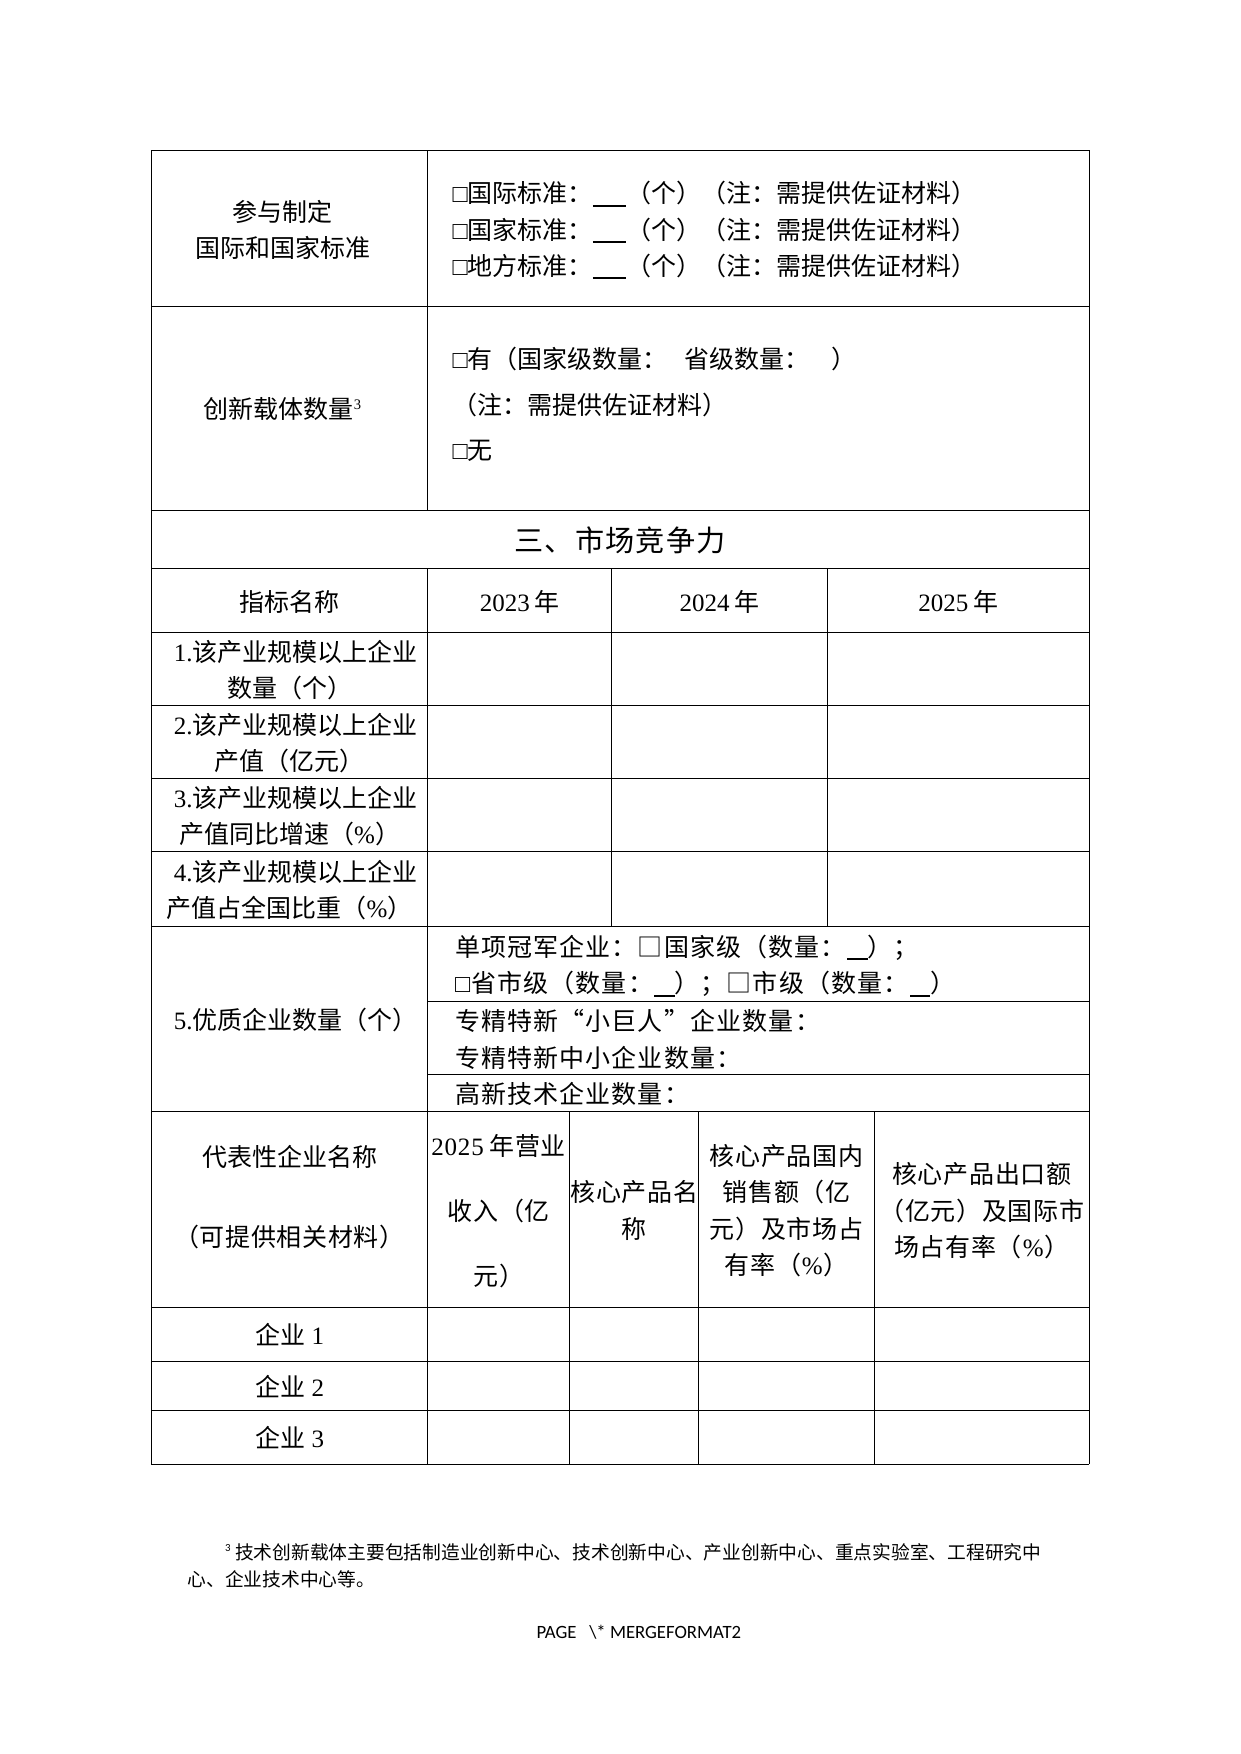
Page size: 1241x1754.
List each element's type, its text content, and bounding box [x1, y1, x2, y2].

table_cell 2023年 [428, 569, 611, 632]
table_cell 指标名称 [152, 569, 427, 632]
table_cell 3.该产业规模以上企业产值同比增速（%） [152, 779, 427, 851]
table_cell [570, 1308, 698, 1361]
table_cell 核心产品名称 [570, 1112, 698, 1307]
table_cell [612, 852, 827, 926]
table_cell [428, 1362, 569, 1410]
table_cell [875, 1362, 1089, 1410]
table_cell 核心产品出口额（亿元）及国际市场占有率（%） [875, 1112, 1089, 1307]
table_cell 代表性企业名称 （可提供相关材料） [152, 1112, 427, 1307]
table_cell 2024年 [612, 569, 827, 632]
table_cell 参与制定 国际和国家标准 [152, 151, 427, 306]
table_cell [612, 706, 827, 778]
table_cell 4.该产业规模以上企业产值占全国比重（%） [152, 852, 427, 926]
table_cell [570, 1411, 698, 1464]
table_cell [828, 779, 1089, 851]
table_cell [428, 779, 611, 851]
table_cell 创新载体数量 [152, 307, 427, 509]
table_cell 2025年收入（亿元） [428, 1112, 569, 1307]
table_cell [428, 706, 611, 778]
table_cell 高新技术企业数量： [428, 1075, 1089, 1111]
table_cell [828, 852, 1089, 926]
table_cell □国际标准： （个）（注：需提供佐证材料） □国家标准： （个）（注：需提供佐证材料） □地方标准： （个）（注：需提供佐证材料） [428, 151, 1089, 306]
table_cell [875, 1411, 1089, 1464]
table_cell [428, 1308, 569, 1361]
table_cell [875, 1308, 1089, 1361]
table_cell □有（国家级数量： 省级数量： ） （注：需提供佐证材料） □无 [428, 307, 1089, 509]
table_cell 1.该产业规模以上企业数量（个） [152, 633, 427, 705]
table_cell 三、市场竞争力 [152, 511, 1089, 568]
table_cell [612, 779, 827, 851]
table_cell [612, 633, 827, 705]
table_cell 单项冠军企业：□国家级（数量： ）； □省市级（数量： ）；□市级（数量： ） [428, 927, 1089, 1001]
table_cell [428, 633, 611, 705]
table_cell 5.优质企业数量（个） [152, 927, 427, 1111]
table_cell [828, 706, 1089, 778]
table_cell 专精特新“小巨人”企业数量： 专精特新中小企业数量： [428, 1002, 1089, 1074]
table_cell [699, 1362, 874, 1410]
table_cell 2.该产业规模以上企业产值（亿元） [152, 706, 427, 778]
table_cell 企业2 [152, 1362, 427, 1410]
table_cell [570, 1362, 698, 1410]
table_cell [428, 1411, 569, 1464]
table_cell [699, 1308, 874, 1361]
table_cell 企业3 [152, 1411, 427, 1464]
table_cell [428, 852, 611, 926]
table_cell 企业1 [152, 1308, 427, 1361]
table_cell 核心产品国内销售额（亿元）及市场占有率（%） [699, 1112, 874, 1307]
table_cell 2025年 [828, 569, 1089, 632]
table_cell [828, 633, 1089, 705]
table_cell [699, 1411, 874, 1464]
